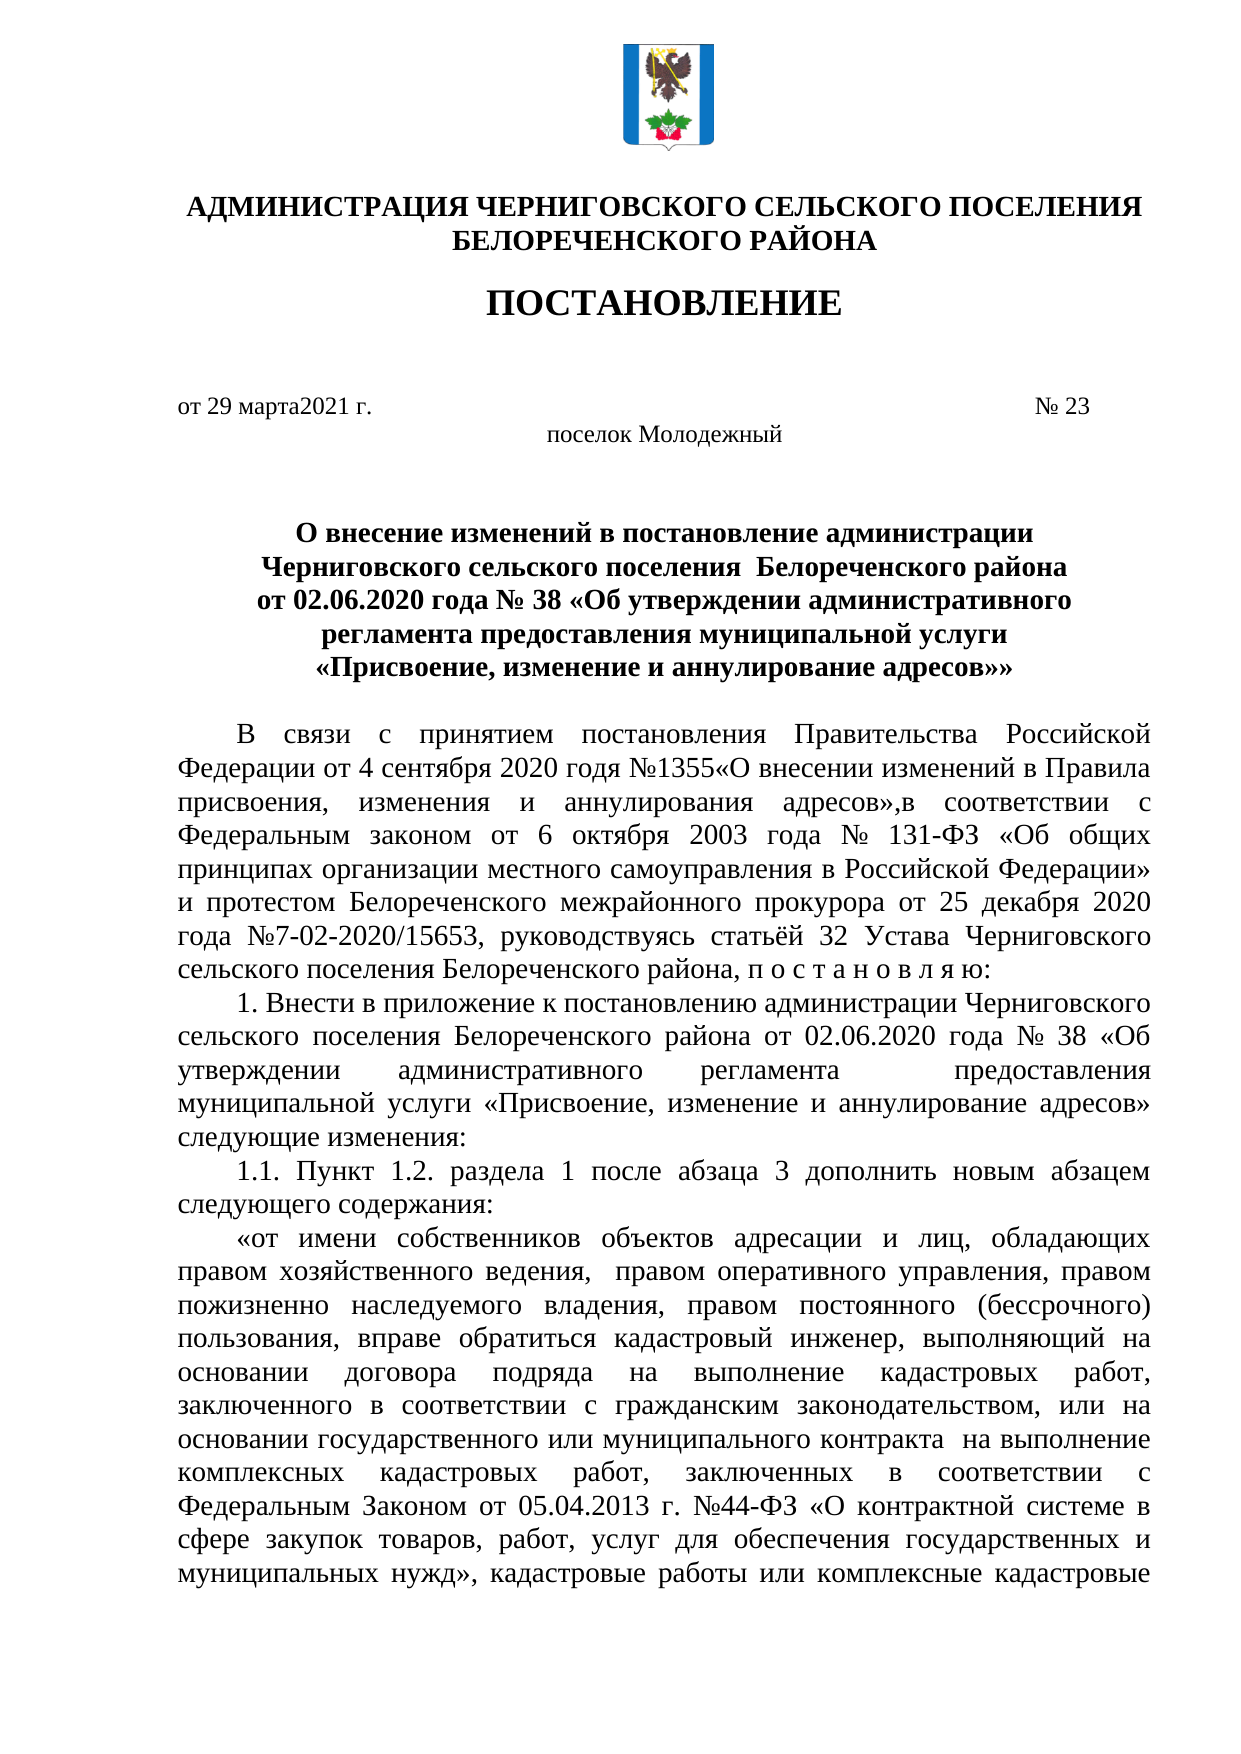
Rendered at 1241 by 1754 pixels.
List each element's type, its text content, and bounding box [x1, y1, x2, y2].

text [177, 1220, 1152, 1589]
text АДМИНИСТРАЦИЯ ЧЕРНИГОВСКОГО СЕЛЬСКОГО ПОСЕЛЕНИЯ [177, 189, 1152, 223]
text ПОСТАНОВЛЕНИЕ [177, 281, 1152, 324]
picture [623, 44, 714, 151]
text от 02.06.2020 года № 38 «Об утверждении административного регламента предоставления муниципальной услуги [177, 582, 1152, 649]
text О внесение изменений в постановление администрации [177, 515, 1152, 549]
text В связи с принятием постановления Правительства Российской Федерации от 4 сентября 2020 годя №1355«О внесении изменений в Правила присвоения, изменения и аннулирования адресов»,в соответствии с Федеральным законом от 6 октября 2003 года № 131-ФЗ «Об общих принципах организации местного самоуправления в Российской Федерации» и протестом Белореченского межрайонного прокурора от 25 декабря 2020 года №7-02-2020/15653, руководствуясь статьёй 32 Устава Черниговского сельского поселения Белореченского района, п о с т а н о в л я ю: [177, 717, 1152, 985]
text от 29 марта2021 г. № 23 [177, 391, 1152, 419]
text 1. Внести в приложение к постановлению администрации Черниговского сельского поселения Белореченского района от 02.06.2020 года № 38 «Об утверждении административного регламента предоставления муниципальной услуги «Присвоение, изменение и аннулирование адресов» следующие изменения: [177, 985, 1152, 1153]
text БЕЛОРЕЧЕНСКОГО РАЙОНА [177, 223, 1152, 256]
text поселок Молодежный [177, 419, 1152, 448]
text Черниговского сельского поселения Белореченского района [177, 549, 1152, 582]
text 1.1. Пункт 1.2. раздела 1 после абзаца 3 дополнить новым абзацем следующего содержания: [177, 1153, 1152, 1220]
text «Присвоение, изменение и аннулирование адресов»» [177, 649, 1152, 683]
